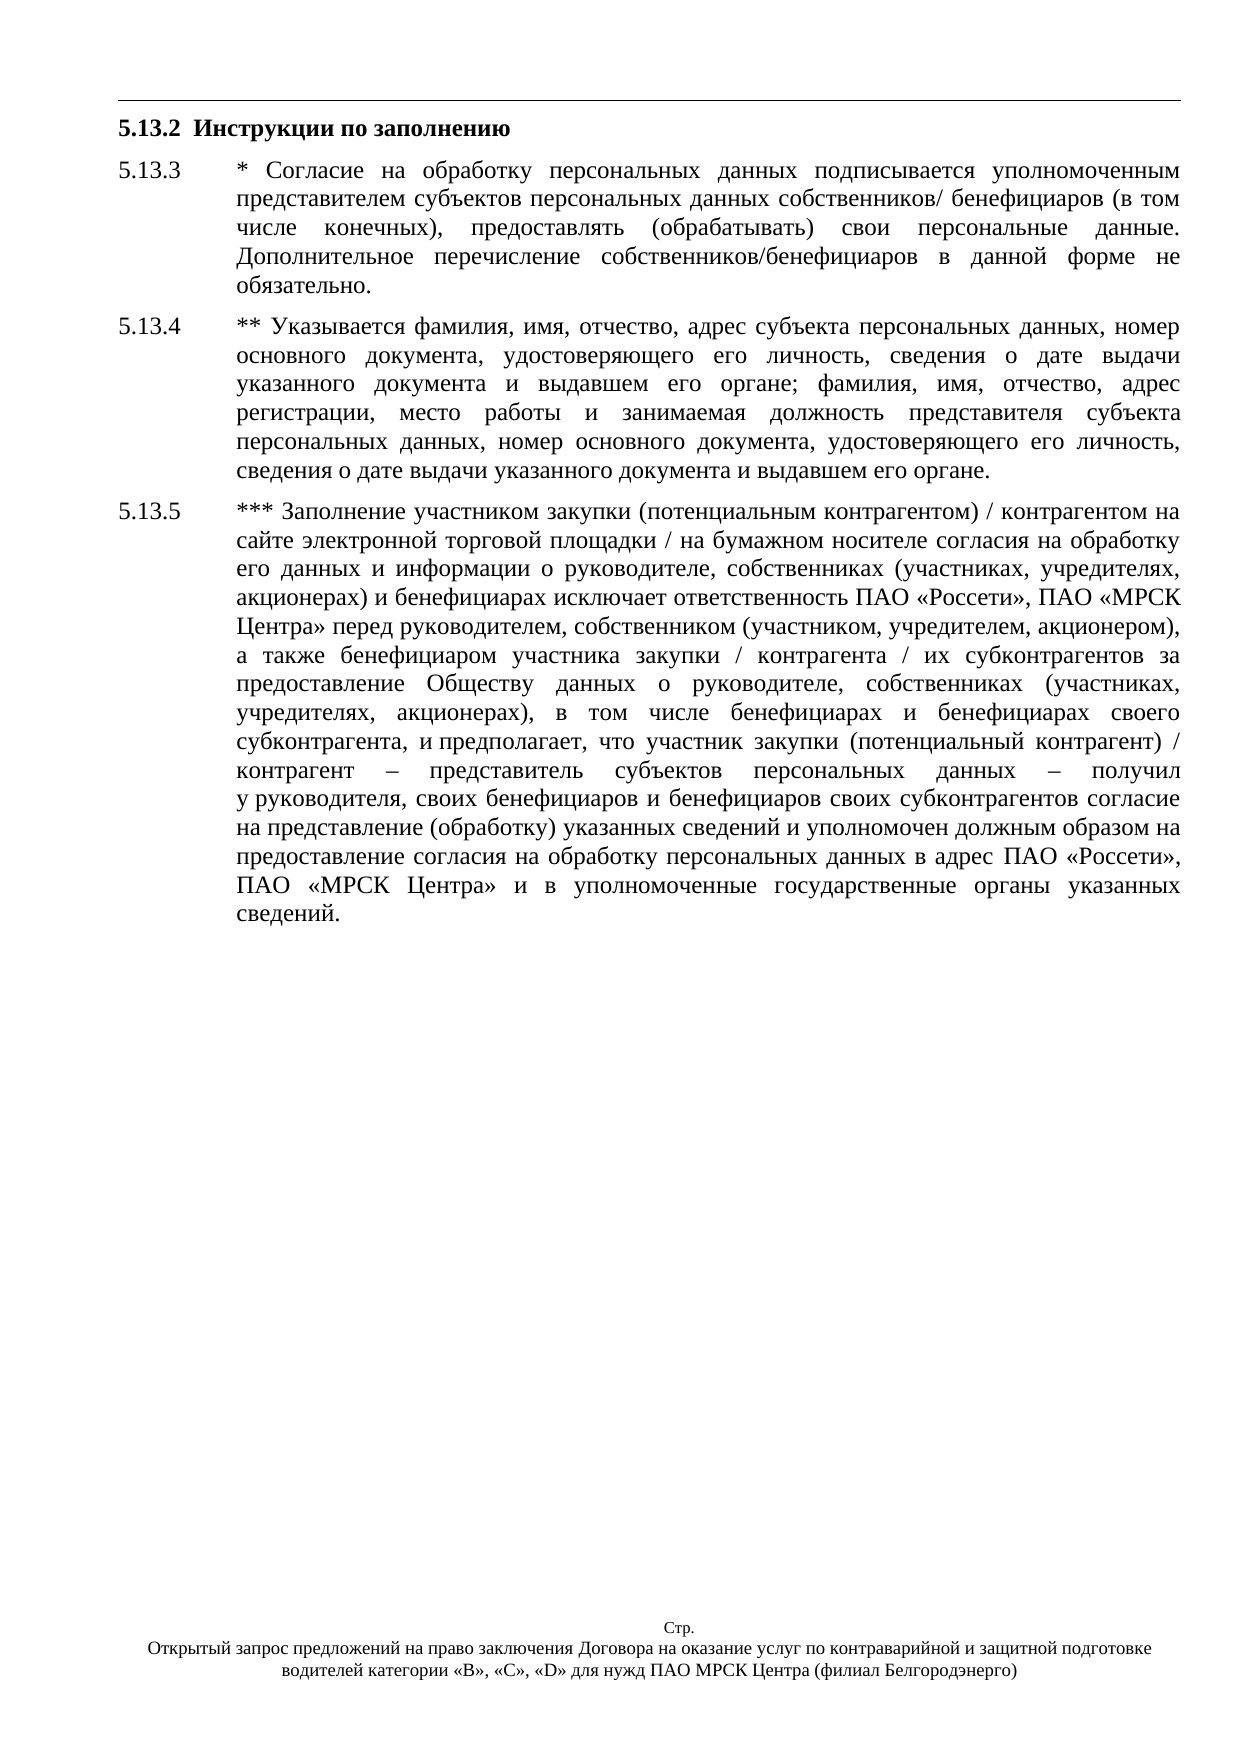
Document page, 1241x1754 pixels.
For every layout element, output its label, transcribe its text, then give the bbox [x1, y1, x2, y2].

subtitle ** Указывается фамилия, имя, отчество, адрес субъекта персональных данных, номер основного документа, удостоверяющего его личность, сведения о дате выдачи указанного документа и выдавшем его органе; фамилия, имя, отчество, адрес регистрации, место работы и занимаемая должность представителя субъекта персональных данных, номер основного документа, удостоверяющего его личность, сведения о дате выдачи указанного документа и выдавшем его органе. [118, 311, 1181, 483]
subtitle Инструкции по заполнению [118, 113, 1181, 142]
subtitle * Согласие на обработку персональных данных подписывается уполномоченным представителем субъектов персональных данных собственников/ бенефициаров (в том числе конечных), предоставлять (обрабатывать) свои персональные данные. Дополнительное перечисление собственников/бенефициаров в данной форме не обязательно. [118, 155, 1181, 298]
subtitle *** Заполнение участником закупки (потенциальным контрагентом) / контрагентом на сайте электронной торговой площадки / на бумажном носителе согласия на обработку его данных и информации о руководителе, собственниках (участниках, учредителях, акционерах) и бенефициарах исключает ответственность ПАО «Россети», ПАО «МРСК Центра» перед руководителем, собственником (участником, учредителем, акционером), а также бенефициаром участника закупки / контрагента / их субконтрагентов за предоставление Обществу данных о руководителе, собственниках (участниках, учредителях, акционерах), в том числе бенефициарах и бенефициарах своего субконтрагента, и предполагает, что участник закупки (потенциальный контрагент) / контрагент – представитель субъектов персональных данных – получил у руководителя, своих бенефициаров и бенефициаров своих субконтрагентов согласие на представление (обработку) указанных сведений и уполномочен должным образом на предоставление согласия на обработку персональных данных в адрес ПАО «Россети», ПАО «МРСК Центра» и в уполномоченные государственные органы указанных сведений. [118, 496, 1181, 927]
